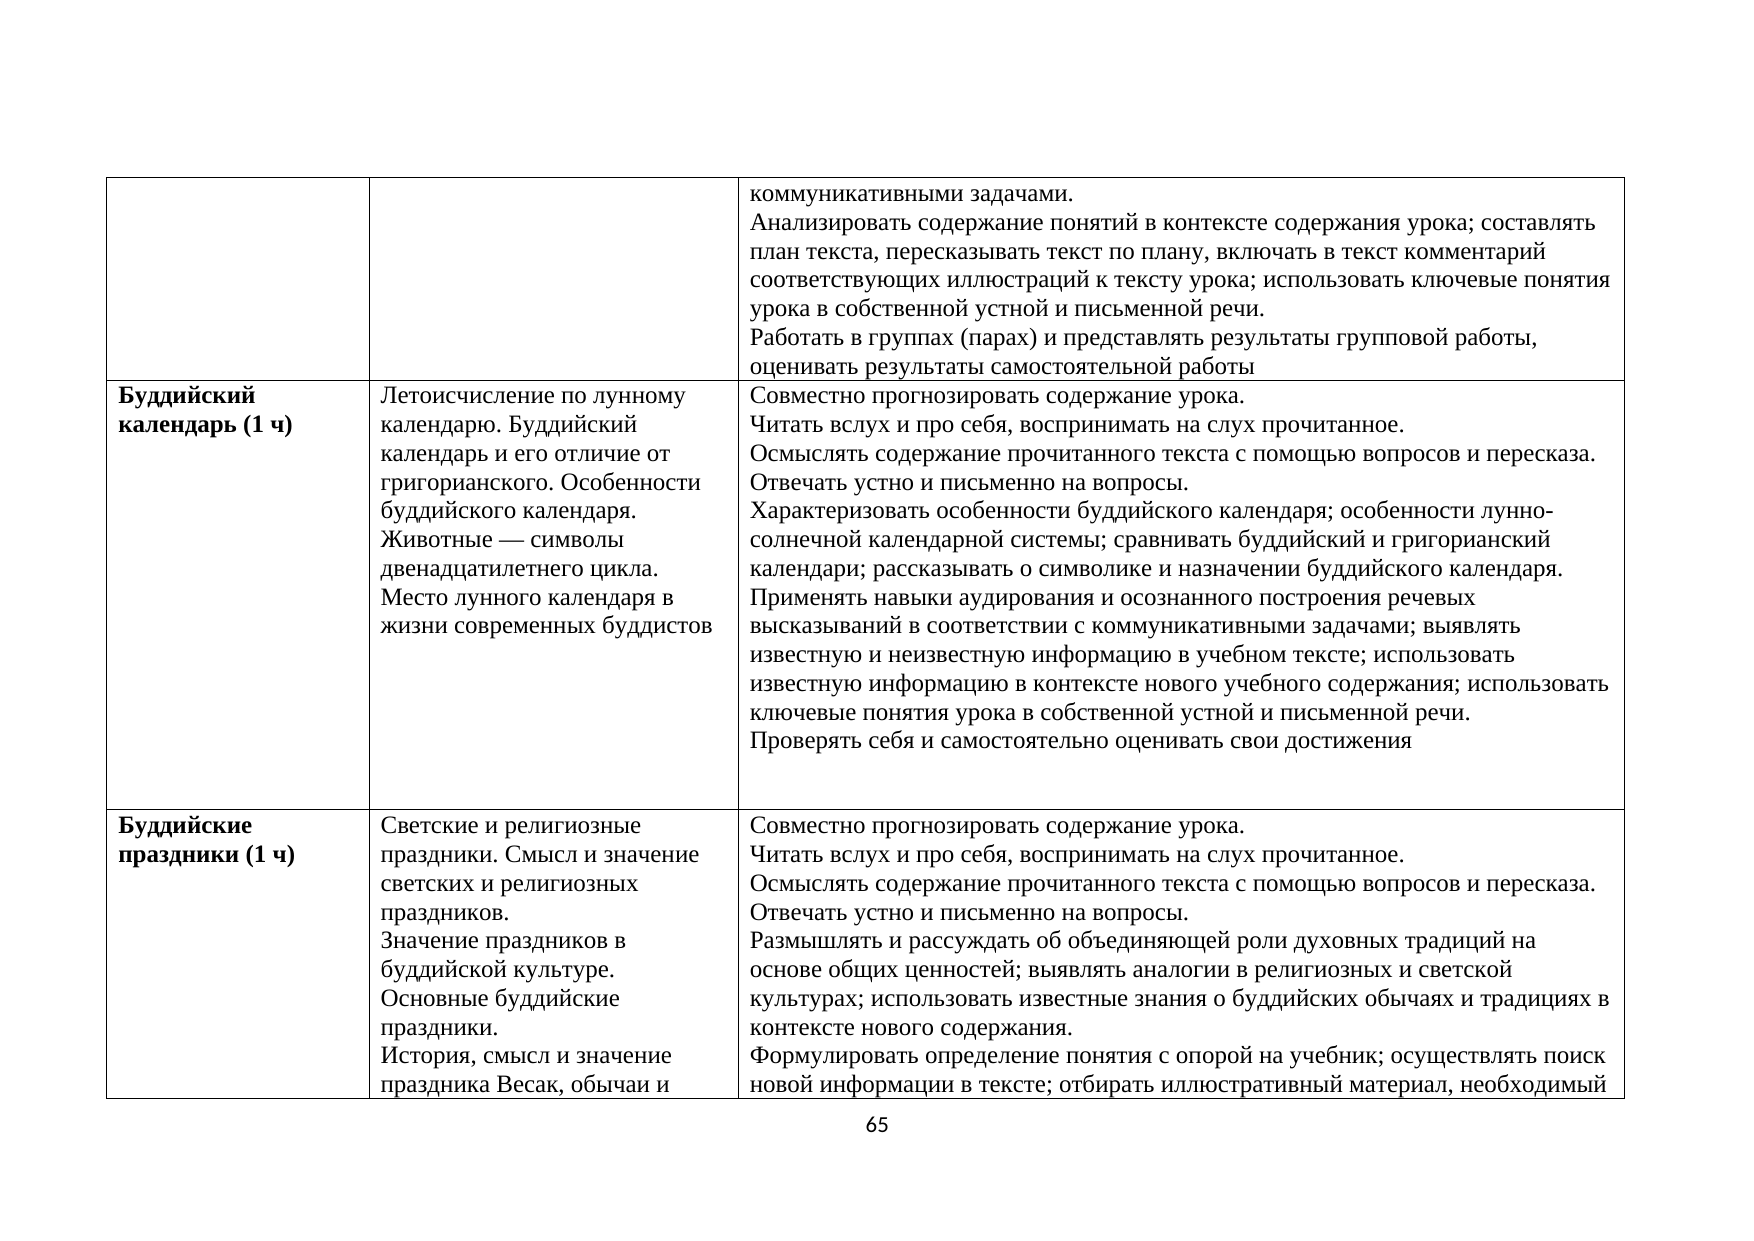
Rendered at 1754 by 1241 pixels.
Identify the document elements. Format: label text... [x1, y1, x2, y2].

table_cell Буддийский календарь (1 ч) [107, 381, 369, 809]
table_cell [107, 810, 369, 1098]
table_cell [107, 178, 369, 379]
table_cell Совместно прогнозировать содержание урока. Читать вслух и про себя, воспринимать на слух прочитанное. Осмыслять содержание прочитанного текста с помощью вопросов и пересказа. Отвечать устно и письменно на вопросы. Характеризовать особенности буддийского календаря; особенности лунно-солнечной календарной системы; сравнивать буддийский и григорианский календари; рассказывать о символике и назначении буддийского календаря. Применять навыки аудирования и осознанного построения речевых высказываний в соответствии с коммуникативными задачами; выявлять известную и неизвестную информацию в учебном тексте; использовать известную информацию в контексте нового учебного содержания; использовать ключевые понятия урока в собственной устной и письменной речи. Проверять себя и самостоятельно оценивать свои достижения [739, 381, 1624, 809]
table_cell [370, 178, 738, 379]
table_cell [739, 178, 1624, 379]
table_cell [739, 810, 1624, 1098]
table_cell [370, 810, 738, 1098]
table_cell Летоисчисление по лунному календарю. Буддийский календарь и его отличие от григорианского. Особенности буддийского календаря. Животные — символы двенадцатилетнего цикла. Место лунного календаря в жизни современных буддистов [370, 381, 738, 809]
